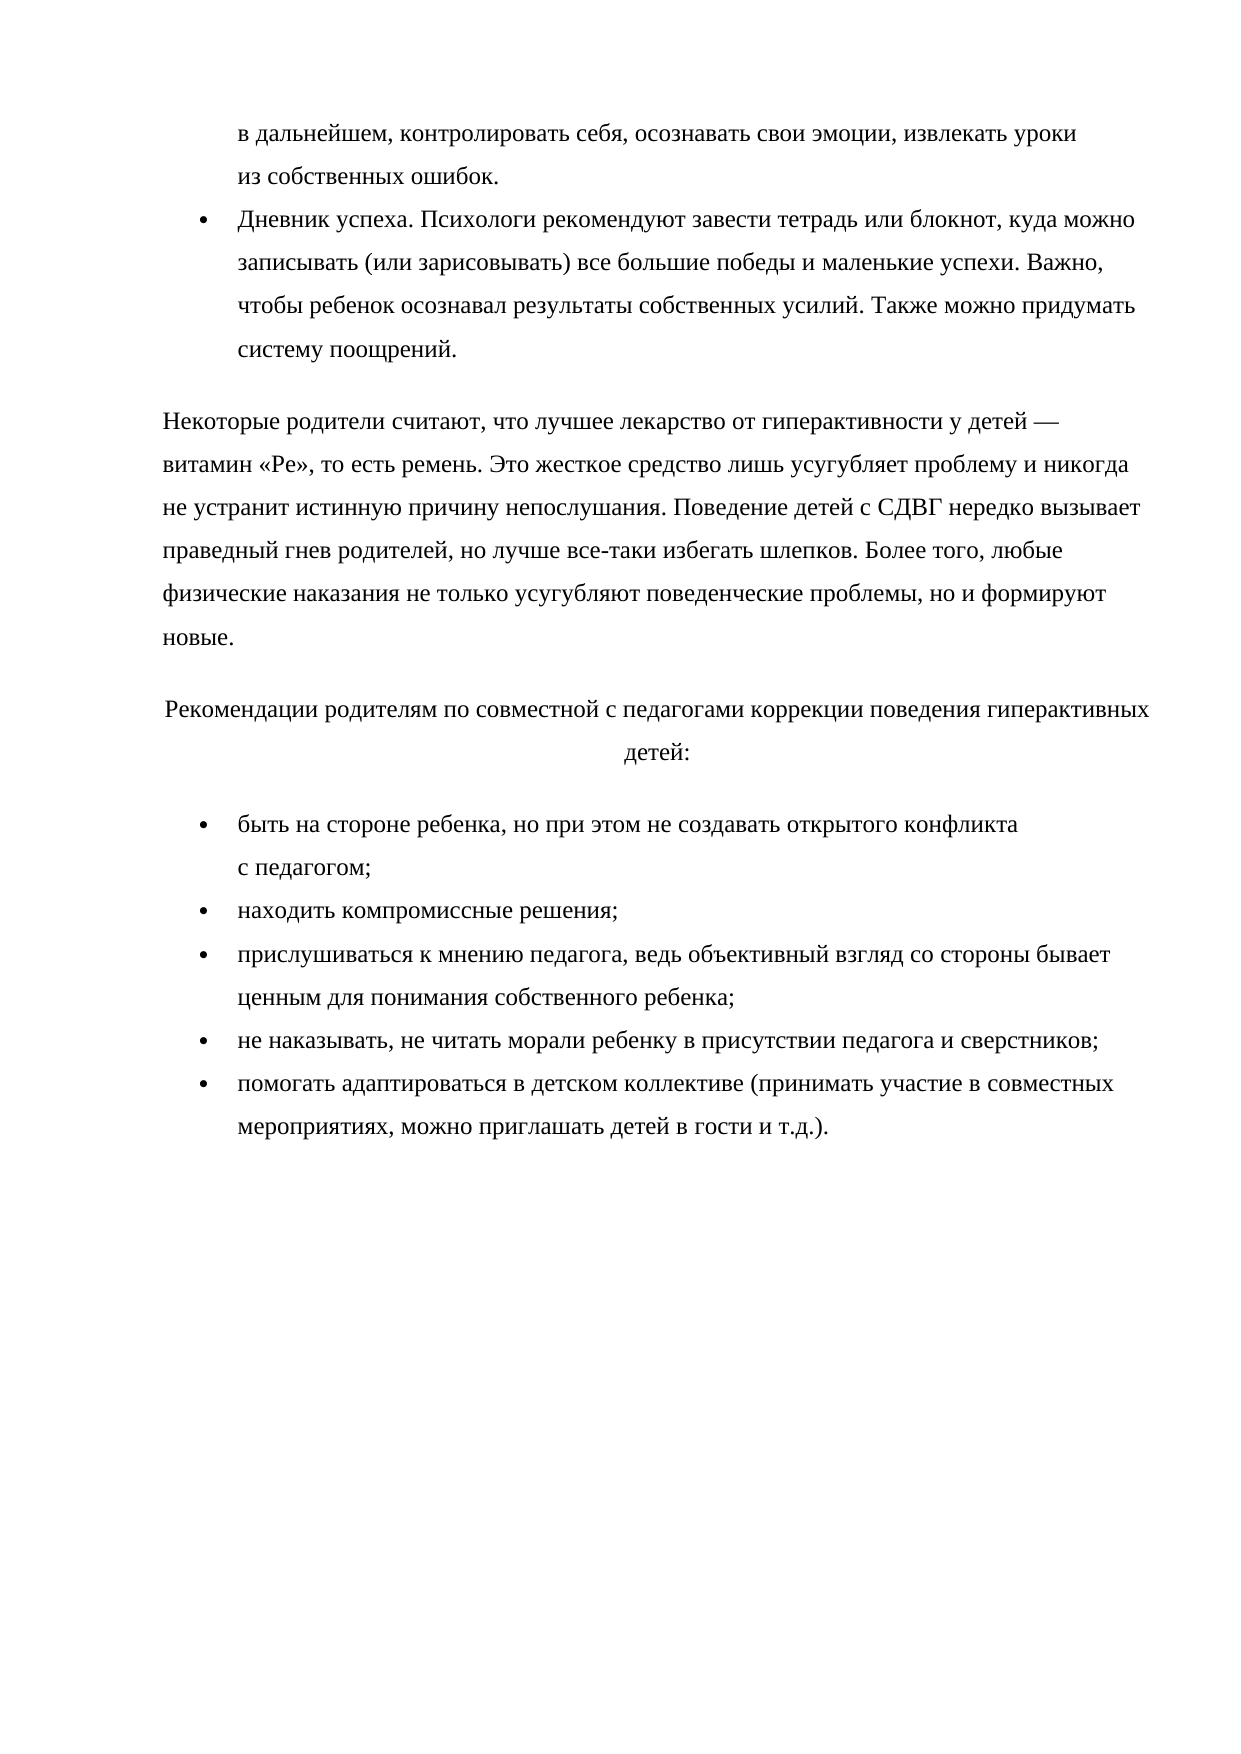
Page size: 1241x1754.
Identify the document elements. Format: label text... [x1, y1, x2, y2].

list помогать адаптироваться в детском коллективе (принимать участие в совместных мероприятиях, можно приглашать детей в гости и т.д.). [200, 1068, 1152, 1140]
list находить компромиссные решения; [200, 896, 1152, 924]
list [200, 118, 1152, 190]
list Дневник успеха. Психологи рекомендуют завести тетрадь или блокнот, куда можно записывать (или зарисовывать) все большие победы и маленькие успехи. Важно, чтобы ребенок осознавал результаты собственных усилий. Также можно придумать систему поощрений. [200, 204, 1152, 362]
text Некоторые родители считают, что лучшее лекарство от гиперактивности у детей — витамин «Ре», то есть ремень. Это жесткое средство лишь усугубляет проблему и никогда не устранит истинную причину непослушания. Поведение детей с СДВГ нередко вызывает праведный гнев родителей, но лучше все-таки избегать шлепков. Более того, любые физические наказания не только усугубляют поведенческие проблемы, но и формируют новые. [162, 406, 1152, 650]
text Рекомендации родителям по совместной с педагогами коррекции поведения гиперактивных детей: [162, 694, 1152, 766]
list не наказывать, не читать морали ребенку в присутствии педагога и сверстников; [200, 1025, 1152, 1054]
list прислушиваться к мнению педагога, ведь объективный взгляд со стороны бывает ценным для понимания собственного ребенка; [200, 939, 1152, 1011]
list быть на стороне ребенка, но при этом не создавать открытого конфликта с педагогом; [200, 809, 1152, 881]
